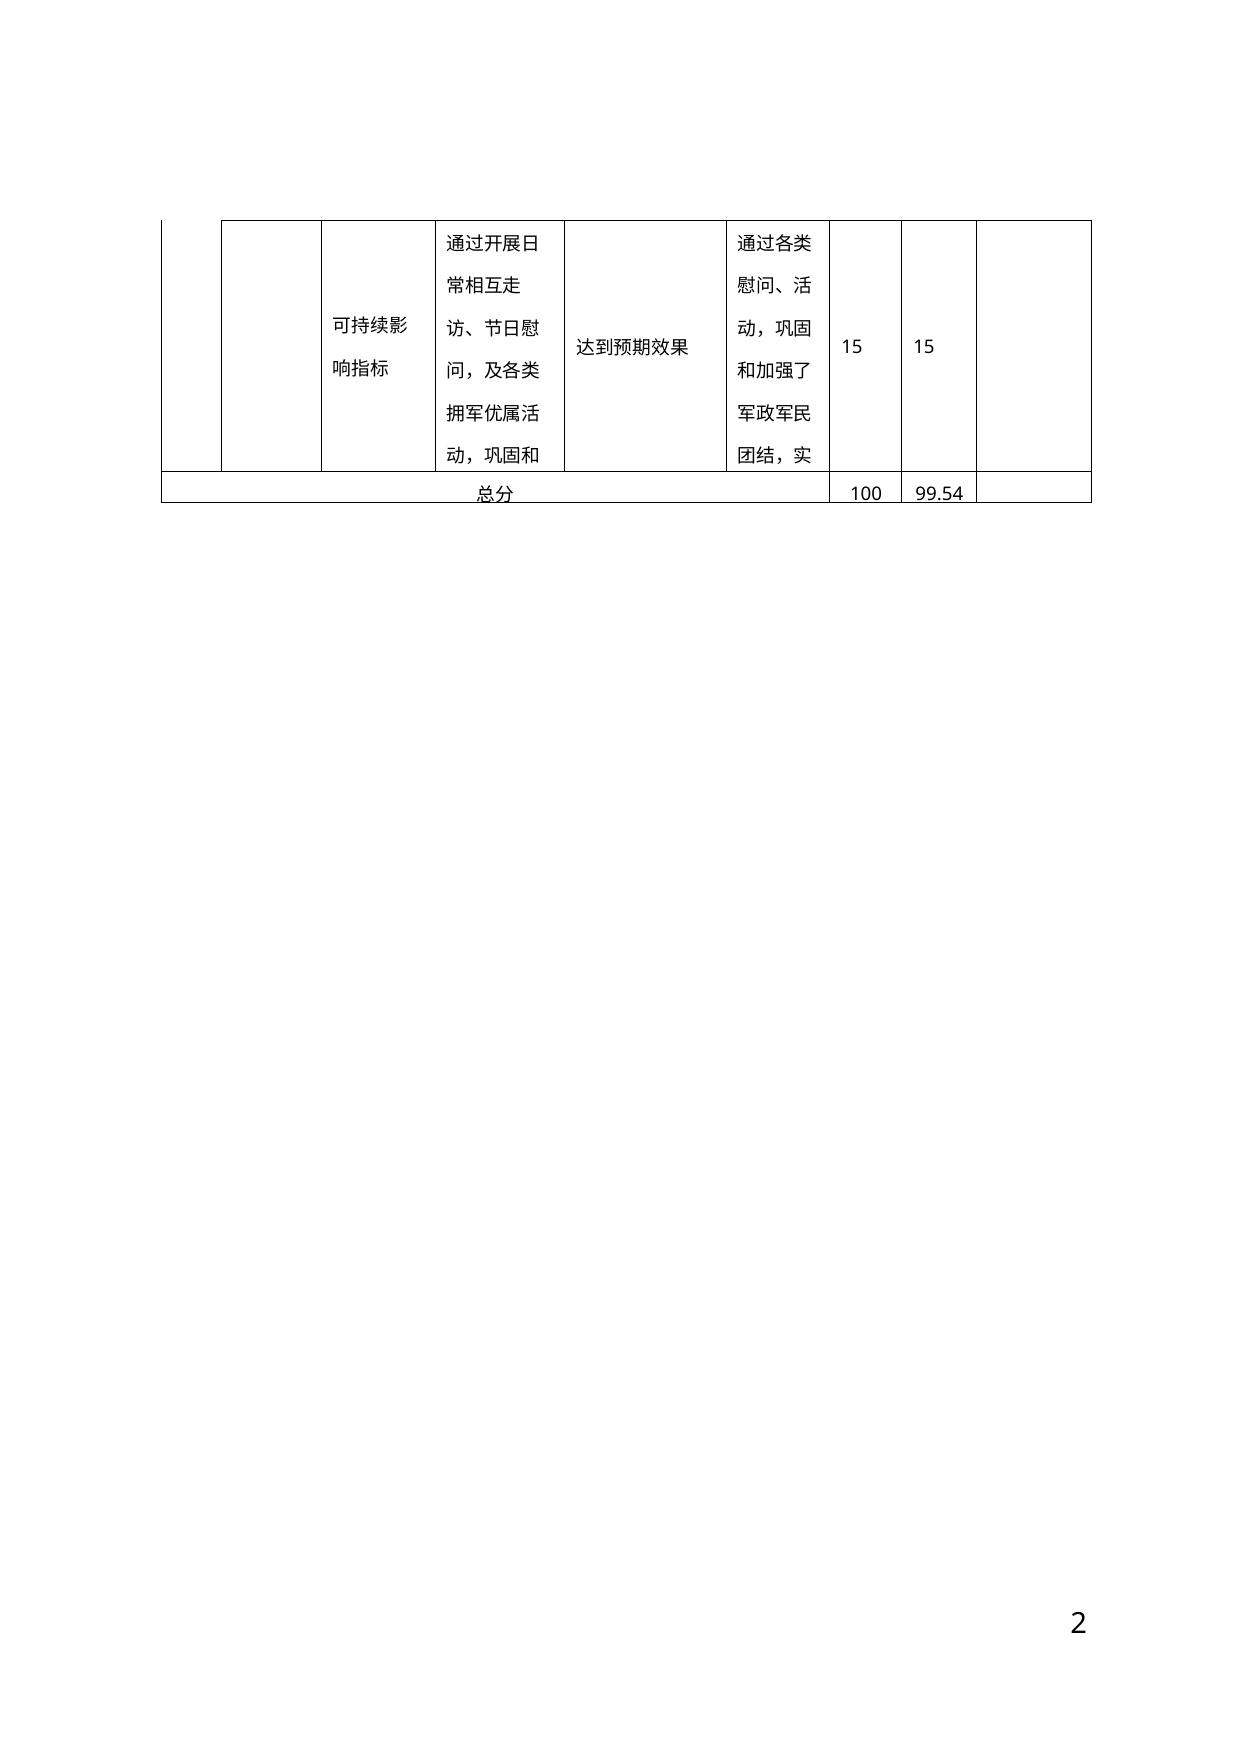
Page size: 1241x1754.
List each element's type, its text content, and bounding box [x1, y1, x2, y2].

table_cell 15 [830, 221, 901, 471]
table_cell 100 [830, 472, 901, 502]
table_cell 可持续影响指标 [322, 221, 435, 471]
table_cell [977, 221, 1091, 471]
table_cell 通过开展日常相互走访、节日慰问，及各类拥军优属活动，巩固和加强军政、军民团结，实现共驻共建，优势互补，资源共享，使人民与军队同呼吸、共命运、心连心，实现军民鱼水情深。 [436, 221, 564, 471]
table_cell [977, 472, 1091, 502]
table_cell 达到预期效果 [565, 221, 726, 471]
table_cell 15 [902, 221, 976, 471]
table_cell 通过各类慰问、活动，巩固和加强了军政军民团结，实现军民鱼水情深。 [727, 221, 829, 471]
table_cell 99.547 [902, 472, 976, 502]
table_cell 总分 [162, 472, 829, 502]
